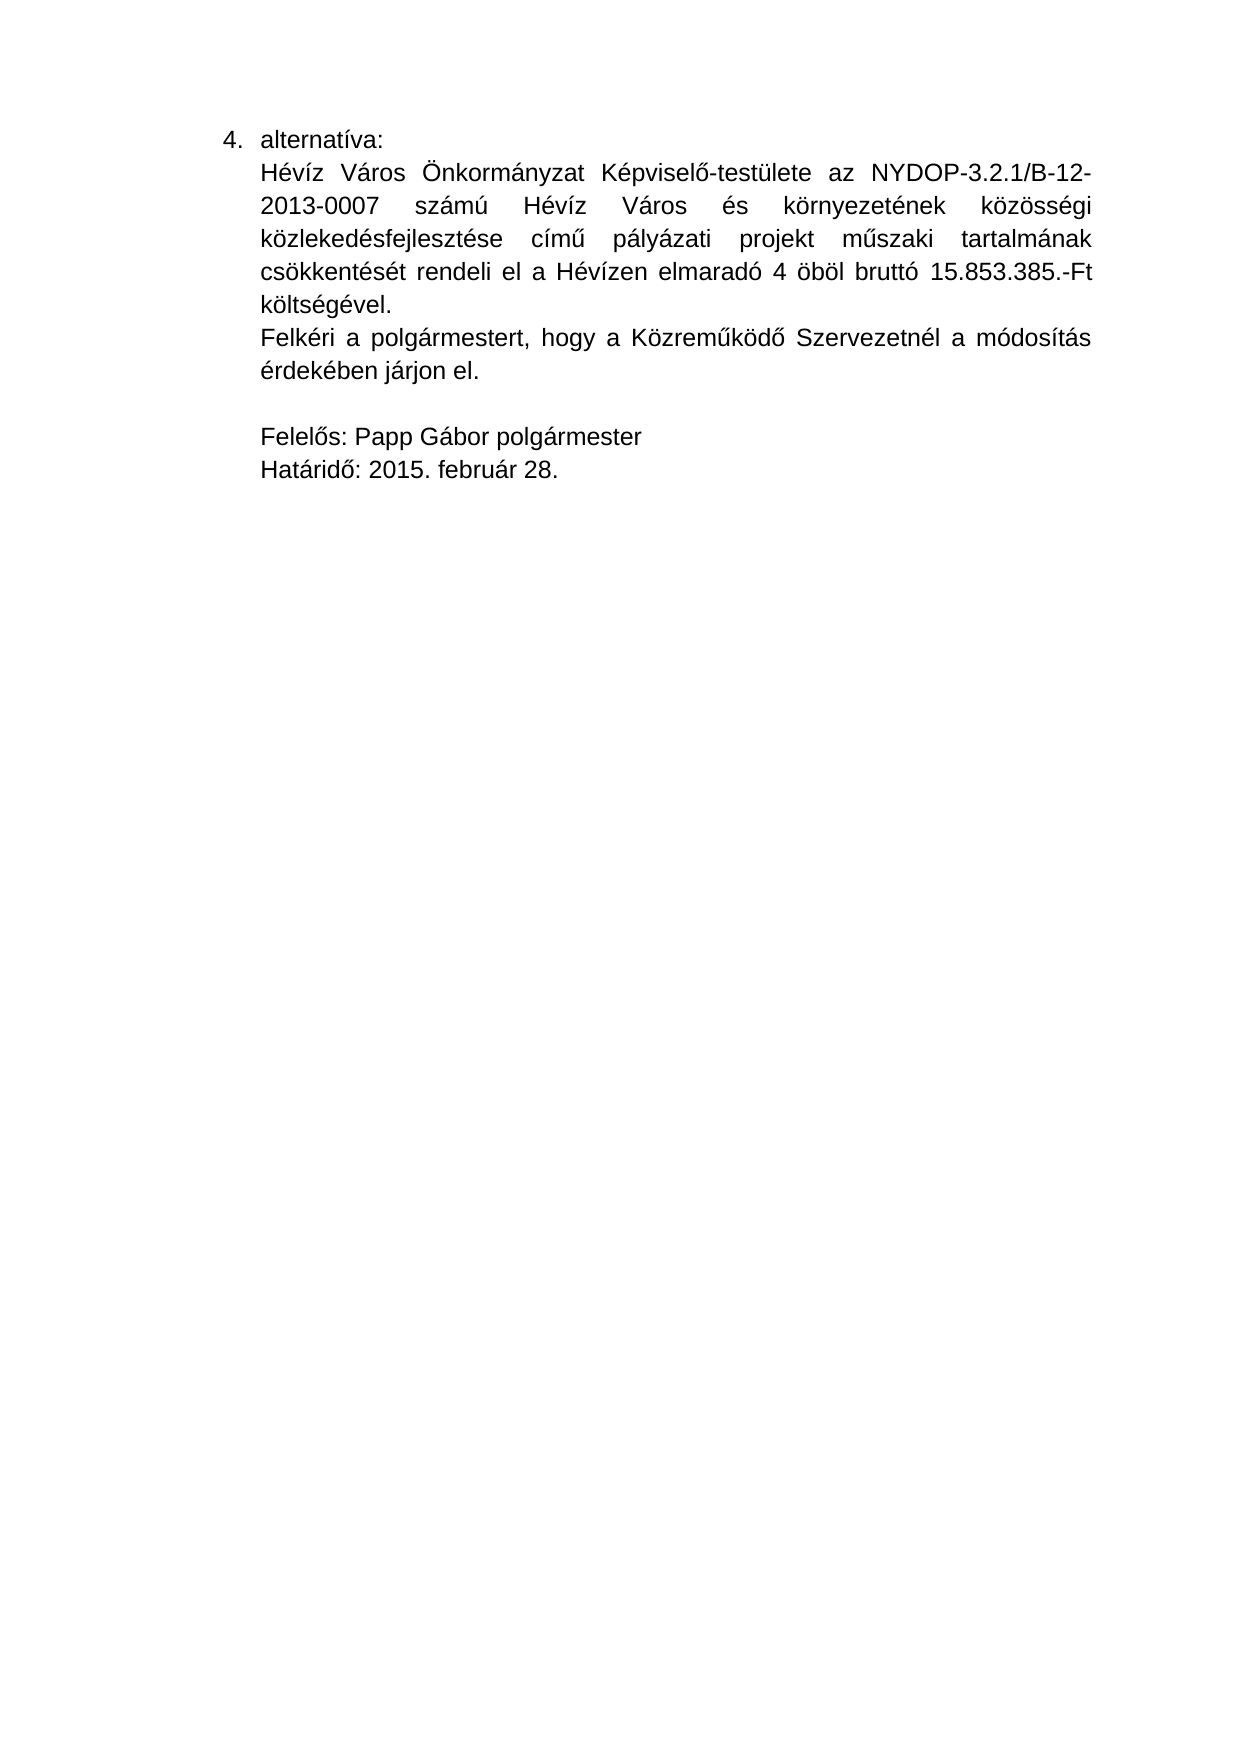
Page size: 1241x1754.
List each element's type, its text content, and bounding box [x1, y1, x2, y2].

list Felelős: Papp Gábor polgármester [260, 422, 1093, 451]
list Határidő: 2015. február 28. [260, 455, 1093, 484]
list Hévíz Város Önkormányzat Képviselő-testülete az NYDOP-3.2.1/B-12-2013-0007 számú Hévíz Város és környezetének közösségi közlekedésfejlesztése című pályázati projekt műszaki tartalmának csökkentését rendeli el a Hévízen elmaradó 4 öböl bruttó 15.853.385.-Ft költségével. [260, 158, 1093, 319]
list Felkéri a polgármestert, hogy a Közreműködő Szervezetnél a módosítás érdekében járjon el. [260, 323, 1093, 385]
list alternatíva: [223, 125, 1093, 154]
